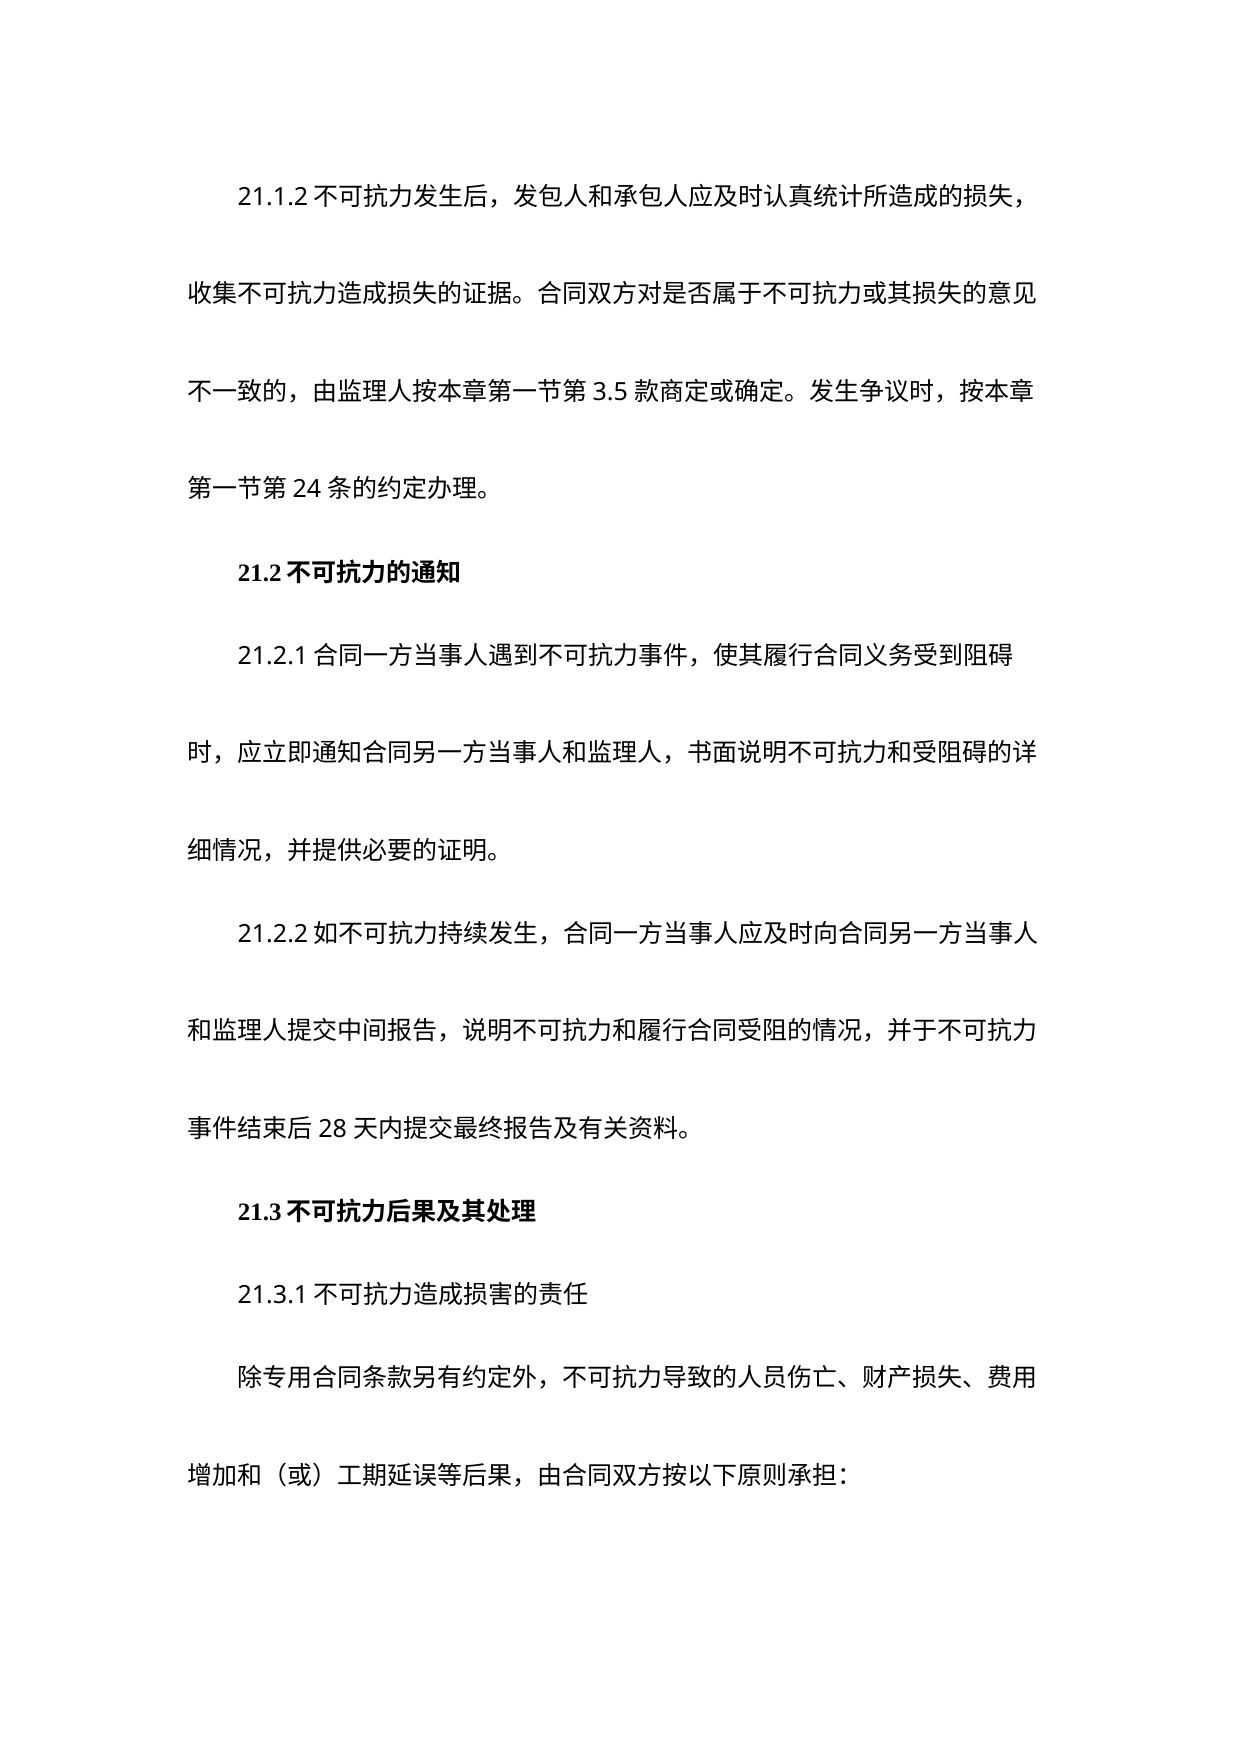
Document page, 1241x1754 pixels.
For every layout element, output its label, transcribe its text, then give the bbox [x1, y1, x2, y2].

text 除专用合同条款另有约定外，不可抗力导致的人员伤亡、财产损失、费用增加和（或）工期延误等后果，由合同双方按以下原则承担： [187, 1343, 1053, 1506]
text 21.2.2如不可抗力持续发生，合同一方当事人应及时向合同另一方当事人和监理人提交中间报告，说明不可抗力和履行合同受阻的情况，并于不可抗力事件结束后 28 天内提交最终报告及有关资料。 [187, 899, 1053, 1159]
text 21.3.1不可抗力造成损害的责任 [187, 1260, 1053, 1325]
text 21.2.1合同一方当事人遇到不可抗力事件，使其履行合同义务受到阻碍时，应立即通知合同另一方当事人和监理人，书面说明不可抗力和受阻碍的详细情况，并提供必要的证明。 [187, 621, 1053, 881]
text 21.2不可抗力的通知 [187, 538, 1053, 603]
text 21.1.2不可抗力发生后，发包人和承包人应及时认真统计所造成的损失，收集不可抗力造成损失的证据。合同双方对是否属于不可抗力或其损失的意见不一致的，由监理人按本章第一节第3.5 款商定或确定。发生争议时，按本章第一节第24 条的约定办理。 [187, 162, 1053, 519]
text 21.3不可抗力后果及其处理 [187, 1177, 1053, 1242]
